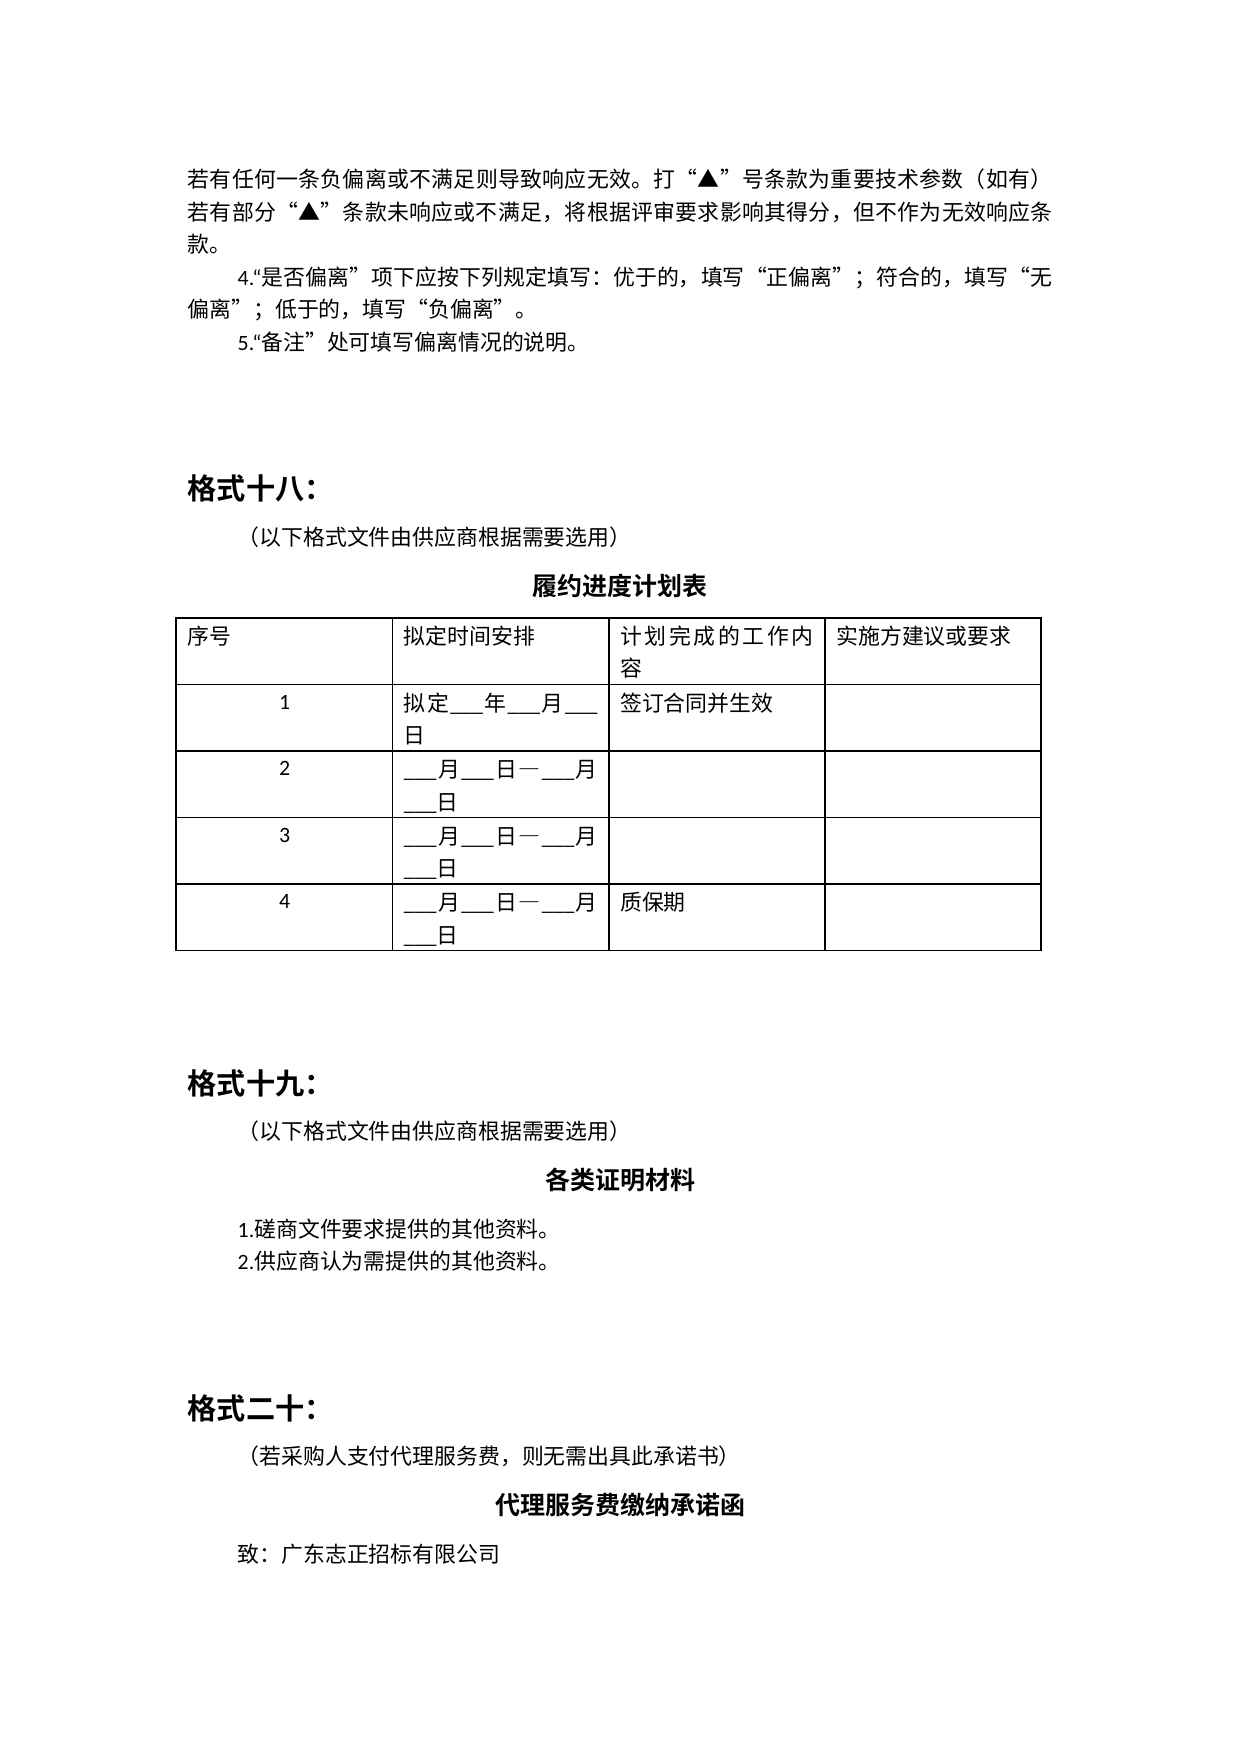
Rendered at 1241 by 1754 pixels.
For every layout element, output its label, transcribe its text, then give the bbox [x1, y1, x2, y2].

table_cell 签订合同并生效 [610, 685, 824, 750]
table_cell 质保期 [610, 885, 824, 950]
text 4.“是否偏离”项下应按下列规定填写：优于的，填写“正偏离”；符合的，填写“无偏离”；低于的，填写“负偏离”。 [187, 259, 1053, 324]
table_cell [610, 752, 824, 817]
table_cell [826, 885, 1040, 950]
text 1.磋商文件要求提供的其他资料。 [187, 1211, 1053, 1244]
table_header 序号 [177, 619, 392, 683]
table_cell ___月___日—___月___日 [393, 752, 608, 817]
text 代理服务费缴纳承诺函 [187, 1471, 1053, 1536]
text 5.“备注”处可填写偏离情况的说明。 [187, 324, 1053, 357]
text （以下格式文件由供应商根据需要选用） [187, 1114, 1053, 1146]
table_cell [826, 685, 1040, 750]
text 致：广东志正招标有限公司 [187, 1536, 1053, 1569]
table_cell 3 [177, 818, 392, 883]
text （以下格式文件由供应商根据需要选用） [187, 519, 1053, 552]
text 格式十八： [187, 454, 1053, 519]
text 格式二十： [187, 1374, 1053, 1439]
table_cell [610, 818, 824, 883]
table_cell ___月___日—___月___日 [393, 818, 608, 883]
table_cell 拟定___年___月___日 [393, 685, 608, 750]
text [187, 162, 1053, 259]
table_cell 2 [177, 752, 392, 817]
text 格式十九： [187, 1049, 1053, 1114]
text 2.供应商认为需提供的其他资料。 [187, 1244, 1053, 1276]
table_cell 1 [177, 685, 392, 750]
table_cell [826, 752, 1040, 817]
table_header 计划完成的工作内容 [610, 619, 824, 683]
text 履约进度计划表 [187, 552, 1053, 617]
table_cell [826, 818, 1040, 883]
text （若采购人支付代理服务费，则无需出具此承诺书） [187, 1439, 1053, 1471]
table_header 拟定时间安排 [393, 619, 608, 683]
text 各类证明材料 [187, 1146, 1053, 1211]
table_cell 4 [177, 885, 392, 950]
table_header 实施方建议或要求 [826, 619, 1040, 683]
table_cell ___月___日—___月___日 [393, 885, 608, 950]
